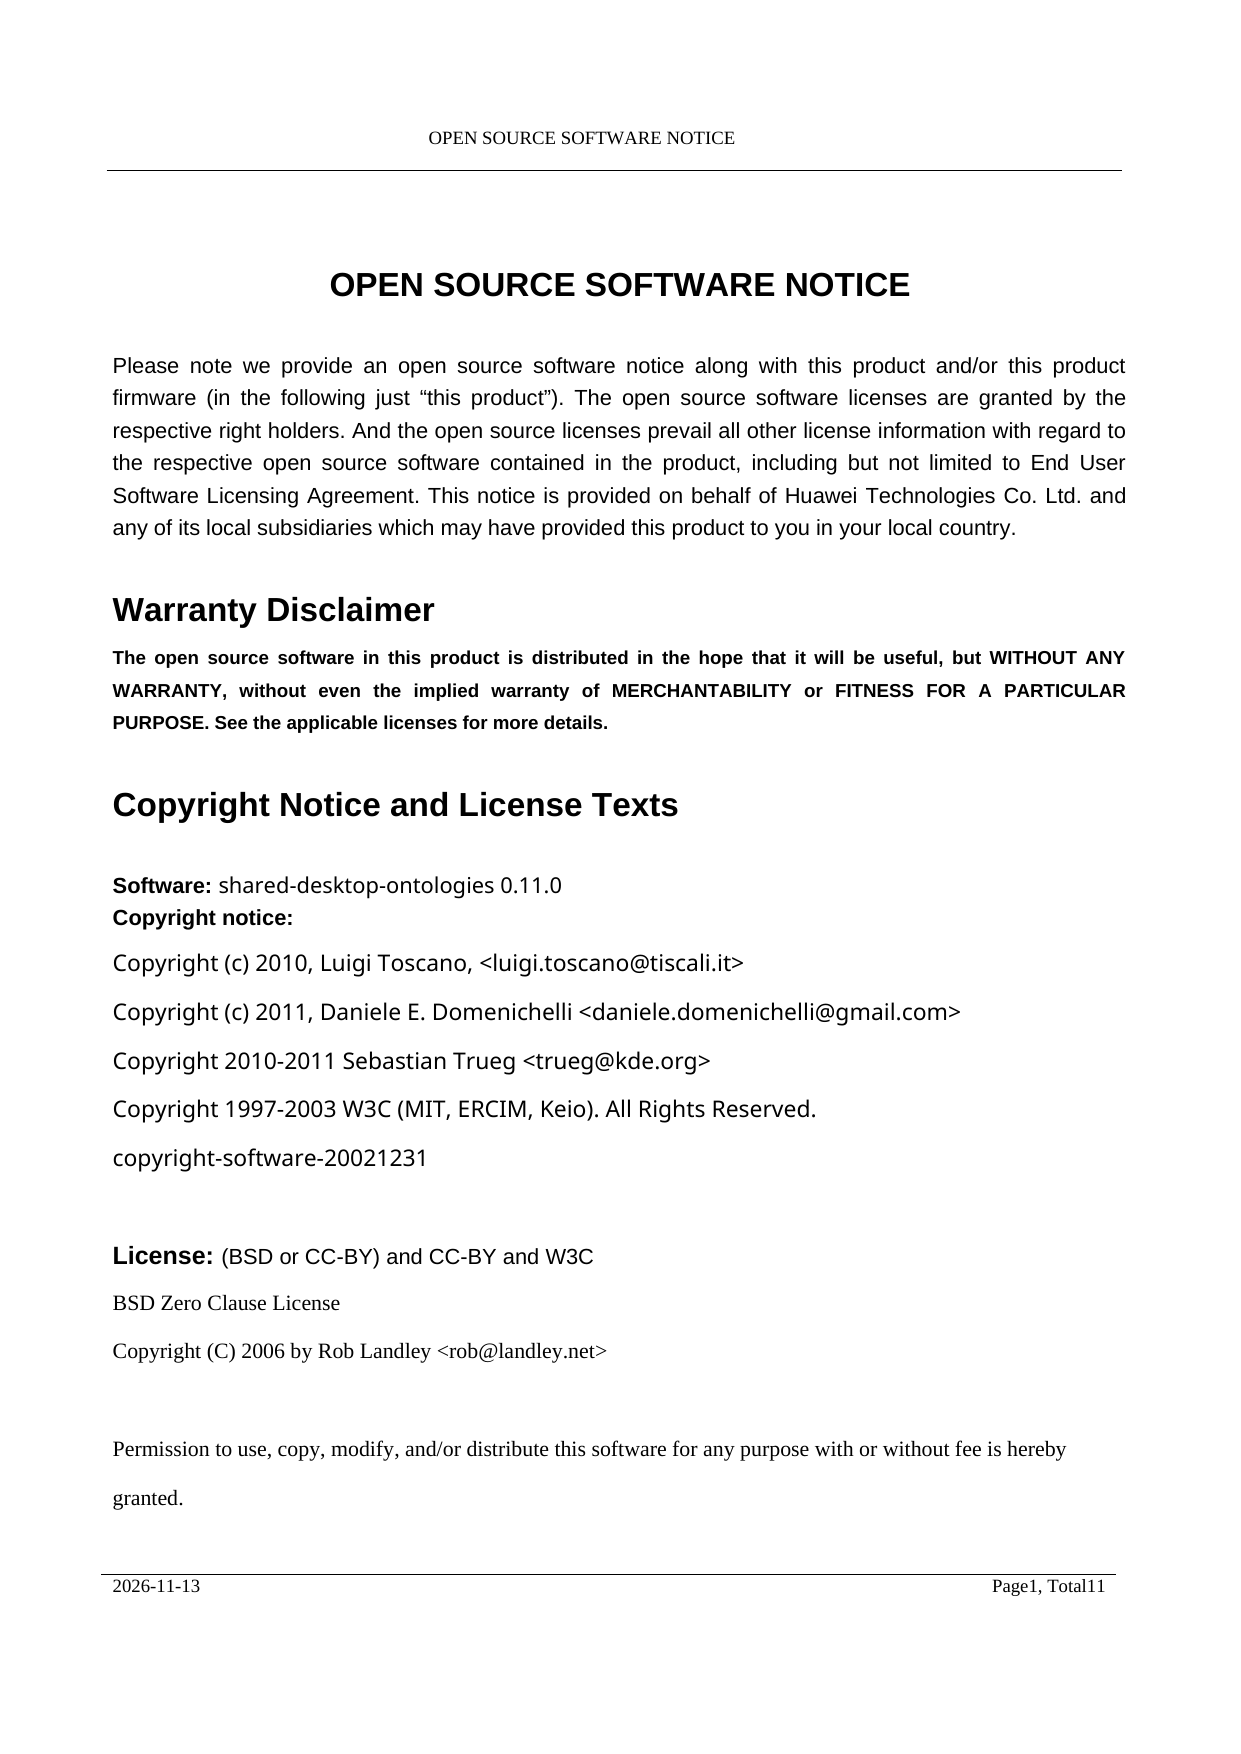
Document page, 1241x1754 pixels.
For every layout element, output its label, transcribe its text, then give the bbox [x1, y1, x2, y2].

text Please note we provide an open source software notice along with this product and/or this product firmware (in the following just “this product”). The open source software licenses are granted by the respective right holders. And the open source licenses prevail all other license information with regard to the respective open source software contained in the product, including but not limited to End User Software Licensing Agreement. This notice is provided on behalf of Huawei Technologies Co. Ltd. and any of its local subsidiaries which may have provided this product to you in your local country. [112, 349, 1128, 544]
text The open source software in this product is distributed in the hope that it will be useful, but WITHOUT ANY WARRANTY, without even the implied warranty of MERCHANTABILITY or FITNESS FOR A PARTICULAR PURPOSE. See the applicable licenses for more details. [112, 641, 1128, 739]
text Copyright Notice and License Texts [112, 771, 1128, 836]
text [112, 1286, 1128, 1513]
text Copyright (c) 2010, Luigi Toscano, <luigi.toscano@tiscali.it> Copyright (c) 2011, Daniele E. Domenichelli <daniele.domenichelli@gmail.com> Copyright 2010-2011 Sebastian Trueg <trueg@kde.org> Copyright 1997-2003 W3C (MIT, ERCIM, Keio). All Rights Reserved. copyright-software-20021231 [112, 947, 1128, 1223]
text OPEN SOURCE SOFTWARE NOTICE [112, 251, 1128, 316]
text Copyright notice: [112, 901, 1128, 934]
text Software: shared-desktop-ontologies 0.11.0 [112, 869, 1128, 901]
text Warranty Disclaimer [112, 576, 1128, 641]
text License: (BSD or CC-BY) and CC-BY and W3C [112, 1239, 1128, 1272]
